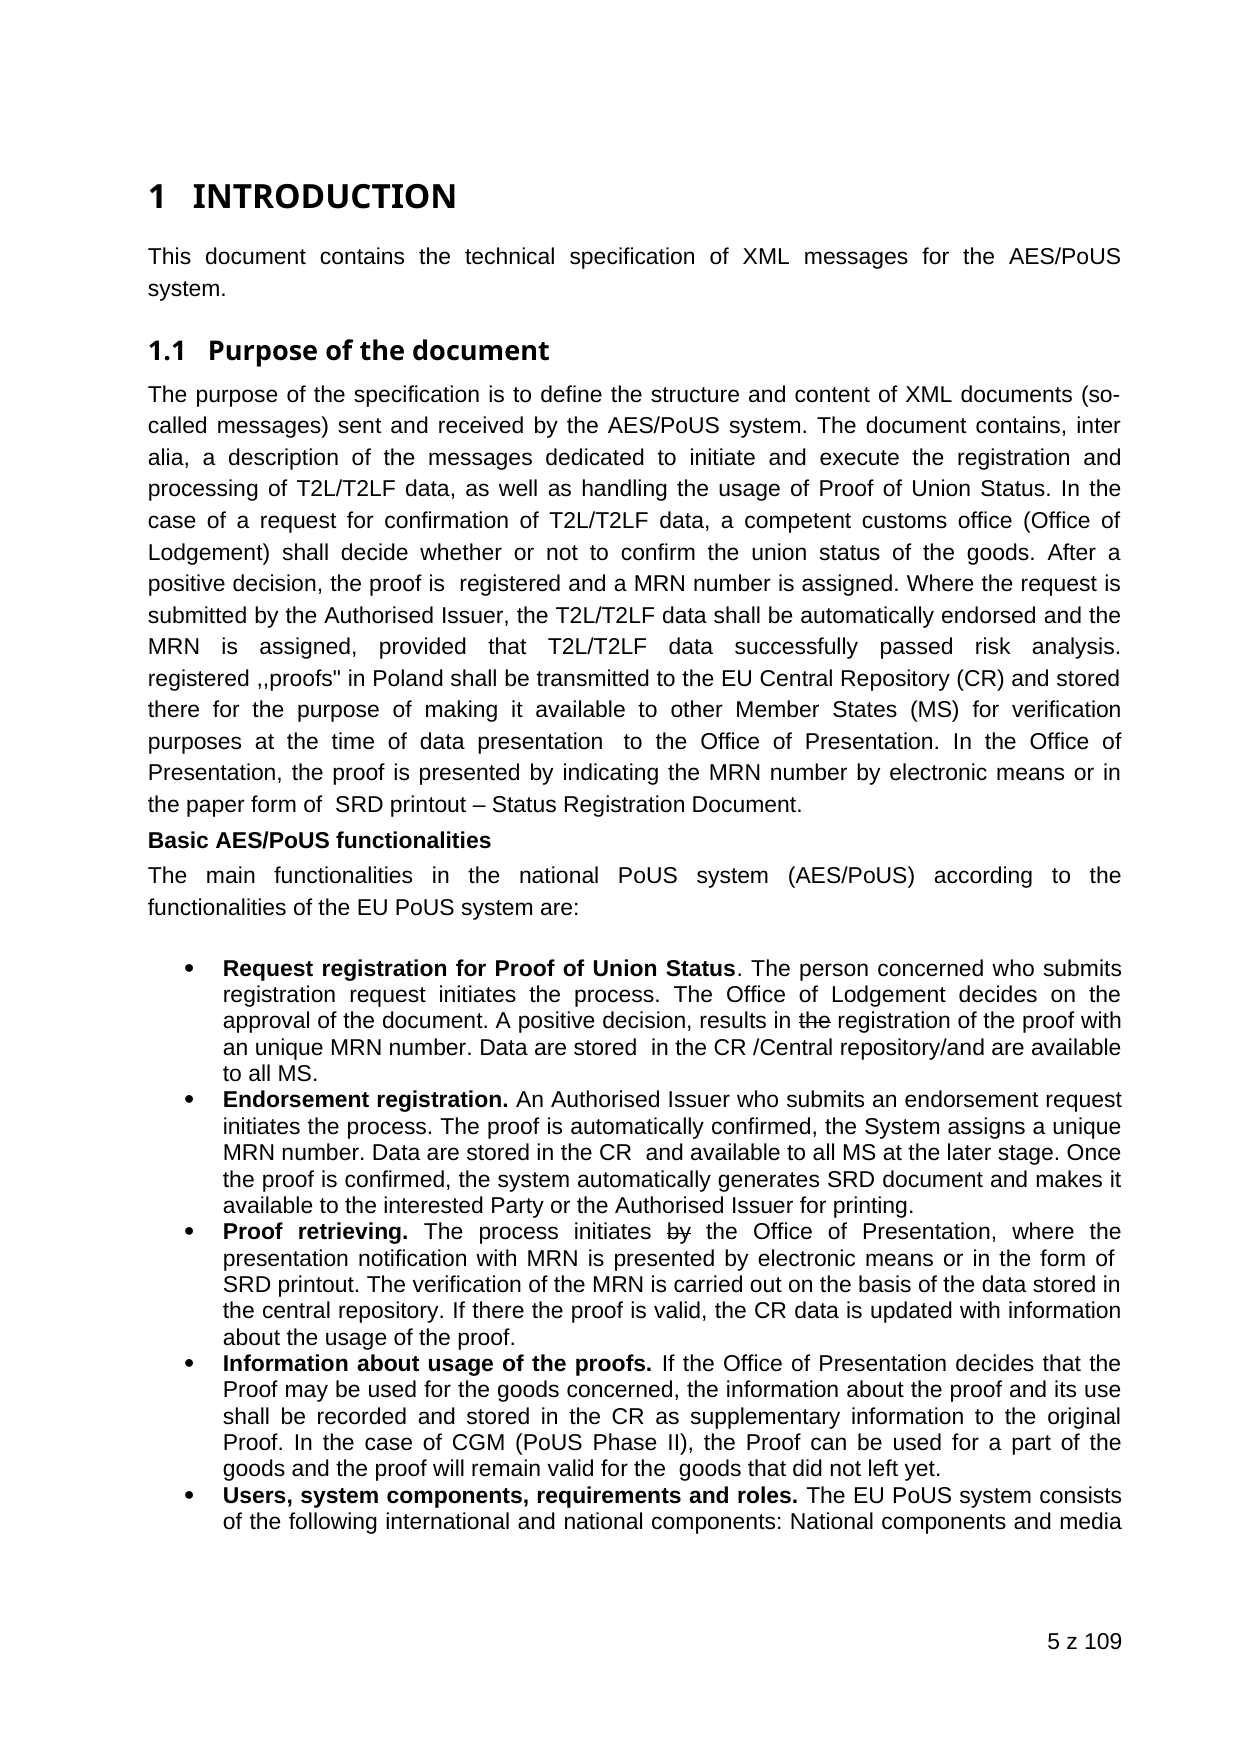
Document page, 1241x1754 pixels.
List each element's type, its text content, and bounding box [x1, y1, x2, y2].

list Endorsement registration. An Authorised Issuer who submits an endorsement request initiates the process. The proof is automatically confirmed, the System assigns a unique MRN number. Data are stored in the CR and available to all MS at the later stage. Once the proof is confirmed, the system automatically generates SRD document and makes it available to the interested Party or the Authorised Issuer for printing. [185, 1116, 1122, 1247]
subtitle INTRODUCTION [148, 173, 1122, 218]
text The main functionalities in the national PoUS system (AES/PoUS) according to the functionalities of the EU PoUS system are: [148, 862, 1122, 920]
list Request registration for Proof of Union Status. The person concerned who submits registration request initiates the process. The Office of Lodgement decides on the approval of the document. A positive decision, results in the registration of the proof with an unique MRN number. Data are stored in the CR /Central repository/and are available to all MS. [185, 955, 1122, 1086]
list Proof retrieving. The process initiates by the Office of Presentation, where the presentation notification with MRN is presented by electronic means or in the form of SRD printout. The verification of the MRN is carried out on the basis of the data stored in the central repository. If there the proof is valid, the CR data is updated with information about the usage of the proof. [185, 1277, 1122, 1408]
text This document contains the technical specification of XML messages for the AES/PoUS system. [148, 243, 1122, 301]
list Information about usage of the proofs. If the Office of Presentation decides that the Proof may be used for the goods concerned, the information about the proof and its use shall be recorded and stored in the CR as supplementary information to the original Proof. In the case of CGM (PoUS Phase II), the Proof can be used for a part of the goods and the proof will remain valid for the goods that did not left yet. [185, 1437, 1122, 1569]
text Basic AES/PoUS functionalities [148, 827, 1122, 853]
text The purpose of the specification is to define the structure and content of XML documents (so-called messages) sent and received by the AES/PoUS system. The document contains, inter alia, a description of the messages dedicated to initiate and execute the registration and processing of T2L/T2LF data, as well as handling the usage of Proof of Union Status. In the case of a request for confirmation of T2L/T2LF data, a competent customs office (Office of Lodgement) shall decide whether or not to confirm the union status of the goods. After a positive decision, the proof is registered and a MRN number is assigned. Where the request is submitted by the Authorised Issuer, the T2L/T2LF data shall be automatically endorsed and the MRN is assigned, provided that T2L/T2LF data successfully passed risk analysis. registered ,,proofs" in Poland shall be transmitted to the EU Central Repository (CR) and stored there for the purpose of making it available to other Member States (MS) for verification purposes at the time of data presentation to the Office of Presentation. In the Office of Presentation, the proof is presented by indicating the MRN number by electronic means or in the paper form of SRD printout – Status Registration Document. [148, 381, 1122, 817]
subtitle Purpose of the document [148, 331, 1122, 368]
